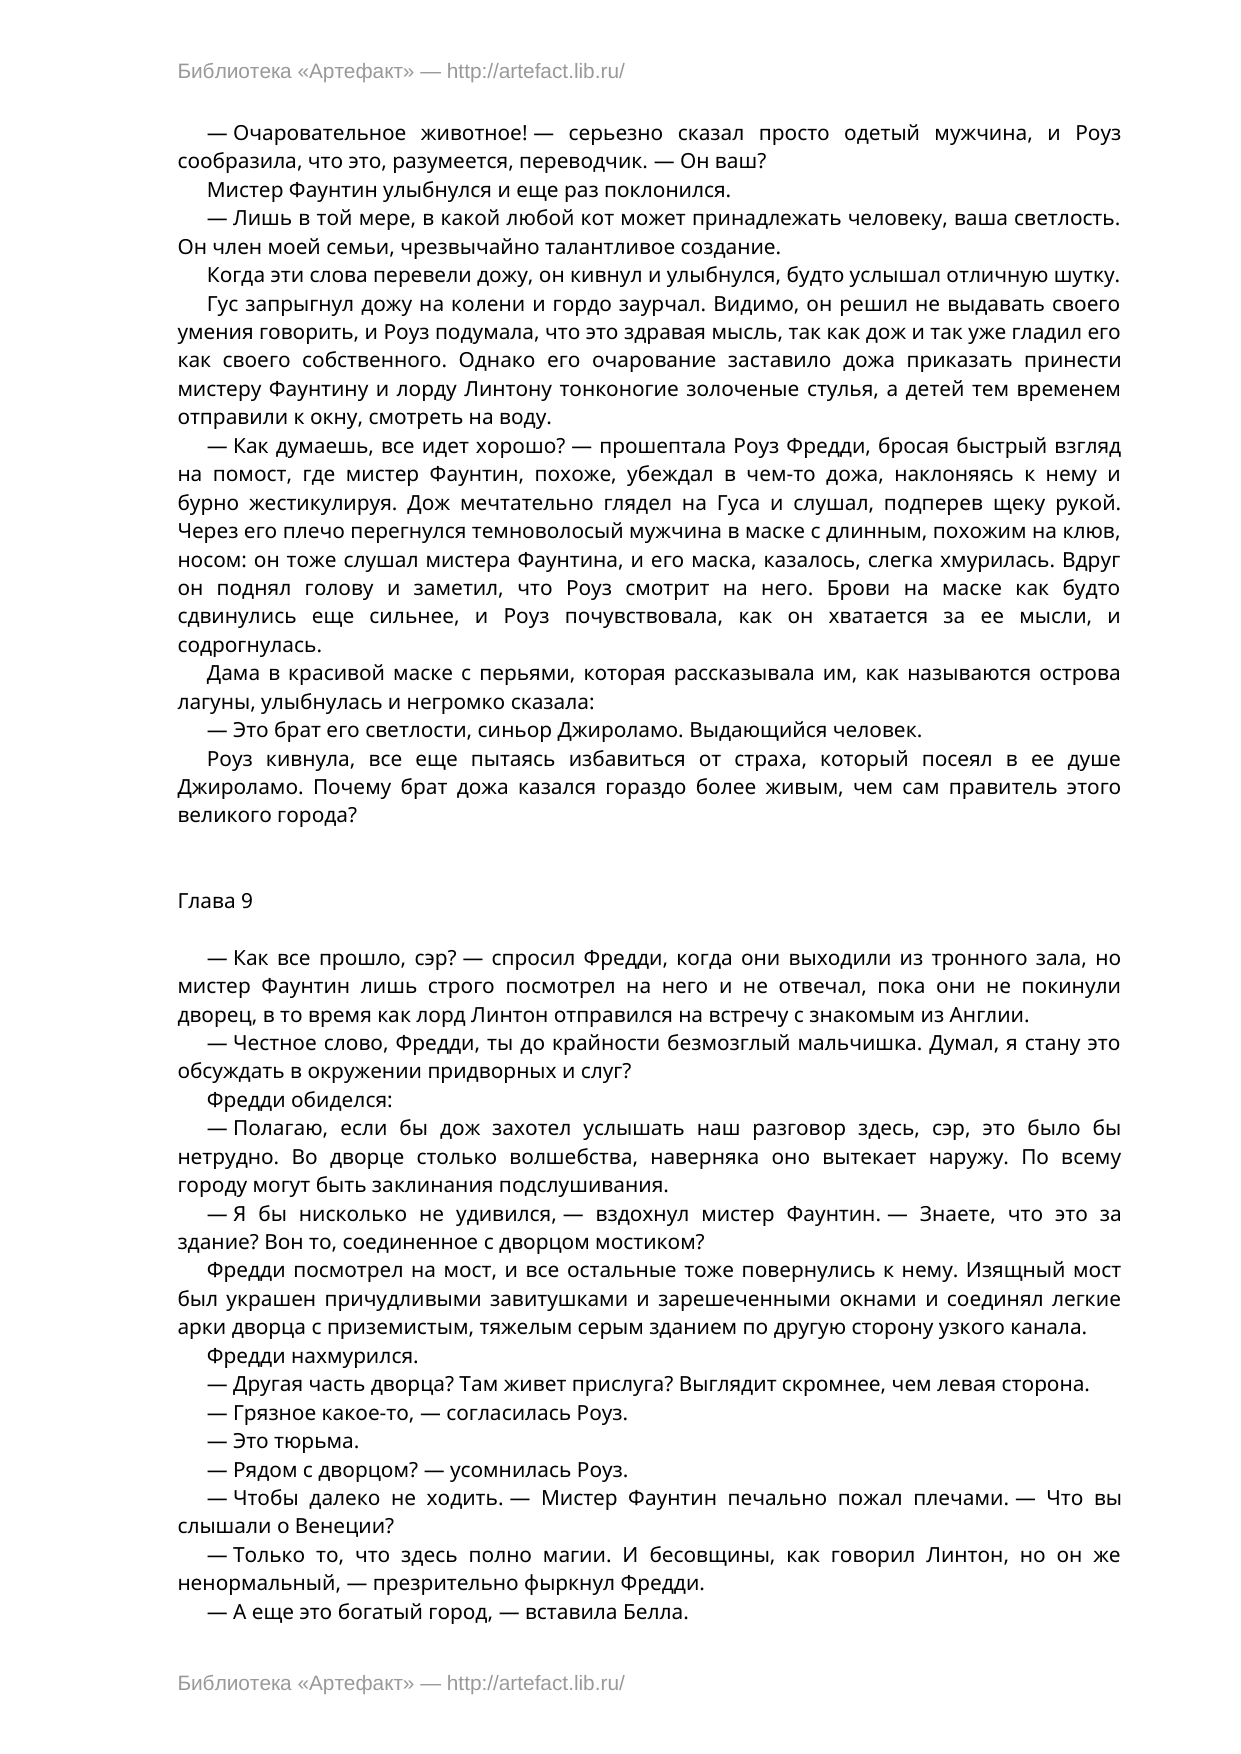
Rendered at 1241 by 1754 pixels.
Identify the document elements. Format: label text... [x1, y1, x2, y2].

text Фредди нахмурился. [177, 1341, 1122, 1369]
text — Очаровательное животное! — серьезно сказал просто одетый мужчина, и Роуз сообразила, что это, разумеется, переводчик. — Он ваш? [177, 118, 1122, 175]
text Мистер Фаунтин улыбнулся и еще раз поклонился. [177, 175, 1122, 203]
text — Как все прошло, сэр? — спросил Фредди, когда они выходили из тронного зала, но мистер Фаунтин лишь строго посмотрел на него и не отвечал, пока они не покинули дворец, в то время как лорд Линтон отправился на встречу с знакомым из Англии. [177, 943, 1122, 1028]
text — Грязное какое-то, — согласилась Роуз. [177, 1398, 1122, 1426]
text — Чтобы далеко не ходить. — Мистер Фаунтин печально пожал плечами. — Что вы слышали о Венеции? [177, 1483, 1122, 1540]
text — Честное слово, Фредди, ты до крайности безмозглый мальчишка. Думал, я стану это обсуждать в окружении придворных и слуг? [177, 1028, 1122, 1085]
text — Рядом с дворцом? — усомнилась Роуз. [177, 1455, 1122, 1483]
text Роуз кивнула, все еще пытаясь избавиться от страха, который посеял в ее душе Джироламо. Почему брат дожа казался гораздо более живым, чем сам правитель этого великого города? [177, 744, 1122, 829]
text — Только то, что здесь полно магии. И бесовщины, как говорил Линтон, но он же ненормальный, — презрительно фыркнул Фредди. [177, 1540, 1122, 1597]
text — Я бы нисколько не удивился, — вздохнул мистер Фаунтин. — Знаете, что это за здание? Вон то, соединенное с дворцом мостиком? [177, 1199, 1122, 1256]
text — Другая часть дворца? Там живет прислуга? Выглядит скромнее, чем левая сторона. [177, 1369, 1122, 1398]
text — Лишь в той мере, в какой любой кот может принадлежать человеку, ваша светлость. Он член моей семьи, чрезвычайно талантливое создание. [177, 203, 1122, 260]
text Фредди обиделся: [177, 1085, 1122, 1113]
text — Как думаешь, все идет хорошо? — прошептала Роуз Фредди, бросая быстрый взгляд на помост, где мистер Фаунтин, похоже, убеждал в чем-то дожа, наклоняясь к нему и бурно жестикулируя. Дож мечтательно глядел на Гуса и слушал, подперев щеку рукой. Через его плечо перегнулся темноволосый мужчина в маске с длинным, похожим на клюв, носом: он тоже слушал мистера Фаунтина, и его маска, казалось, слегка хмурилась. Вдруг он поднял голову и заметил, что Роуз смотрит на него. Брови на маске как будто сдвинулись еще сильнее, и Роуз почувствовала, как он хватается за ее мысли, и содрогнулась. [177, 431, 1122, 658]
text — Это брат его светлости, синьор Джироламо. Выдающийся человек. [177, 715, 1122, 744]
text Гус запрыгнул дожу на колени и гордо заурчал. Видимо, он решил не выдавать своего умения говорить, и Роуз подумала, что это здравая мысль, так как дож и так уже гладил его как своего собственного. Однако его очарование заставило дожа приказать принести мистеру Фаунтину и лорду Линтону тонконогие золоченые стулья, а детей тем временем отправили к окну, смотреть на воду. [177, 289, 1122, 431]
text Дама в красивой маске с перьями, которая рассказывала им, как называются острова лагуны, улыбнулась и негромко сказала: [177, 658, 1122, 715]
subtitle Глава 9 [177, 886, 1122, 914]
text — А еще это богатый город, — вставила Белла. [177, 1597, 1122, 1625]
text Когда эти слова перевели дожу, он кивнул и улыбнулся, будто услышал отличную шутку. [177, 260, 1122, 289]
text — Полагаю, если бы дож захотел услышать наш разговор здесь, сэр, это было бы нетрудно. Во дворце столько волшебства, наверняка оно вытекает наружу. По всему городу могут быть заклинания подслушивания. [177, 1113, 1122, 1199]
text — Это тюрьма. [177, 1426, 1122, 1455]
text Фредди посмотрел на мост, и все остальные тоже повернулись к нему. Изящный мост был украшен причудливыми завитушками и зарешеченными окнами и соединял легкие арки дворца с приземистым, тяжелым серым зданием по другую сторону узкого канала. [177, 1256, 1122, 1341]
